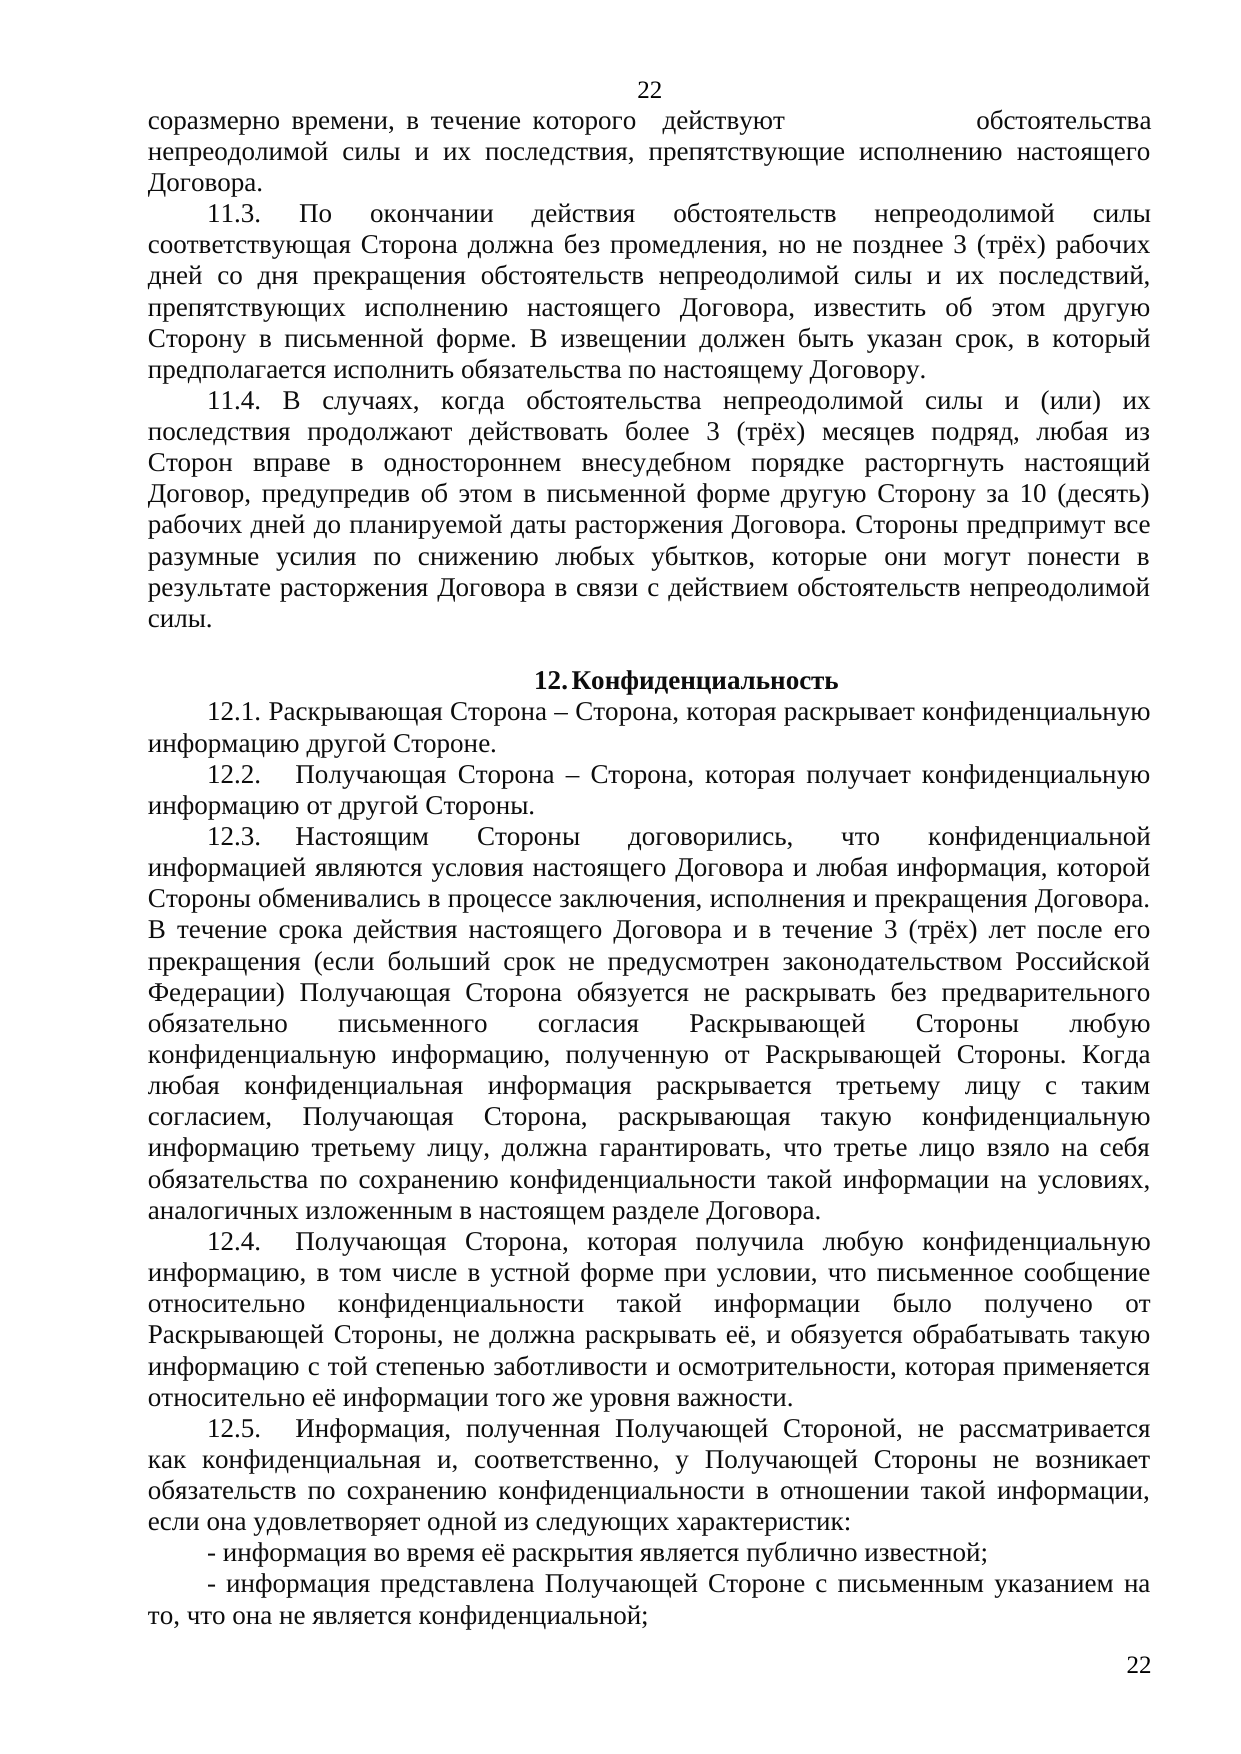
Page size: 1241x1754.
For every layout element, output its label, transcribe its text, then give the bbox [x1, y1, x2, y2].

text 12.2. Получающая Сторона – Сторона, которая получает конфиденциальную информацию от другой Стороны. [148, 758, 1152, 820]
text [148, 104, 1152, 197]
text 12.1. Раскрывающая Сторона – Сторона, которая раскрывает конфиденциальную информацию другой Стороне. [148, 696, 1152, 758]
text 12.4. Получающая Сторона, которая получила любую конфиденциальную информацию, в том числе в устной форме при условии, что письменное сообщение относительно конфиденциальности такой информации было получено от Раскрывающей Стороны, не должна раскрывать её, и обязуется обрабатывать такую информацию с той степенью заботливости и осмотрительности, которая применяется относительно её информации того же уровня важности. [148, 1225, 1152, 1412]
text 11.4. В случаях, когда обстоятельства непреодолимой силы и (или) их последствия продолжают действовать более 3 (трёх) месяцев подряд, любая из Сторон вправе в одностороннем внесудебном порядке расторгнуть настоящий Договор, предупредив об этом в письменной форме другую Сторону за 10 (десять) рабочих дней до планируемой даты расторжения Договора. Стороны предпримут все разумные усилия по снижению любых убытков, которые они могут понести в результате расторжения Договора в связи с действием обстоятельств непреодолимой силы. [148, 384, 1152, 633]
text - информация представлена Получающей Стороне с письменным указанием на то, что она не является конфиденциальной; [148, 1568, 1152, 1630]
text 12.3. Настоящим Стороны договорились, что конфиденциальной информацией являются условия настоящего Договора и любая информация, которой Стороны обменивались в процессе заключения, исполнения и прекращения Договора. В течение срока действия настоящего Договора и в течение 3 (трёх) лет после его прекращения (если больший срок не предусмотрен законодательством Российской Федерации) Получающая Сторона обязуется не раскрывать без предварительного обязательно письменного согласия Раскрывающей Стороны любую конфиденциальную информацию, полученную от Раскрывающей Стороны. Когда любая конфиденциальная информация раскрывается третьему лицу с таким согласием, Получающая Сторона, раскрывающая такую конфиденциальную информацию третьему лицу, должна гарантировать, что третье лицо взяло на себя обязательства по сохранению конфиденциальности такой информации на условиях, аналогичных изложенным в настоящем разделе Договора. [148, 820, 1152, 1225]
text - информация во время её раскрытия является публично известной; [148, 1536, 1152, 1568]
text 12.5. Информация, полученная Получающей Стороной, не рассматривается как конфиденциальная и, соответственно, у Получающей Стороны не возникает обязательств по сохранению конфиденциальности в отношении такой информации, если она удовлетворяет одной из следующих характеристик: [148, 1412, 1152, 1536]
list Конфиденциальность [221, 664, 1152, 696]
text 11.3. По окончании действия обстоятельств непреодолимой силы соответствующая Сторона должна без промедления, но не позднее 3 (трёх) рабочих дней со дня прекращения обстоятельств непреодолимой силы и их последствий, препятствующих исполнению настоящего Договора, известить об этом другую Сторону в письменной форме. В извещении должен быть указан срок, в который предполагается исполнить обязательства по настоящему Договору. [148, 197, 1152, 384]
